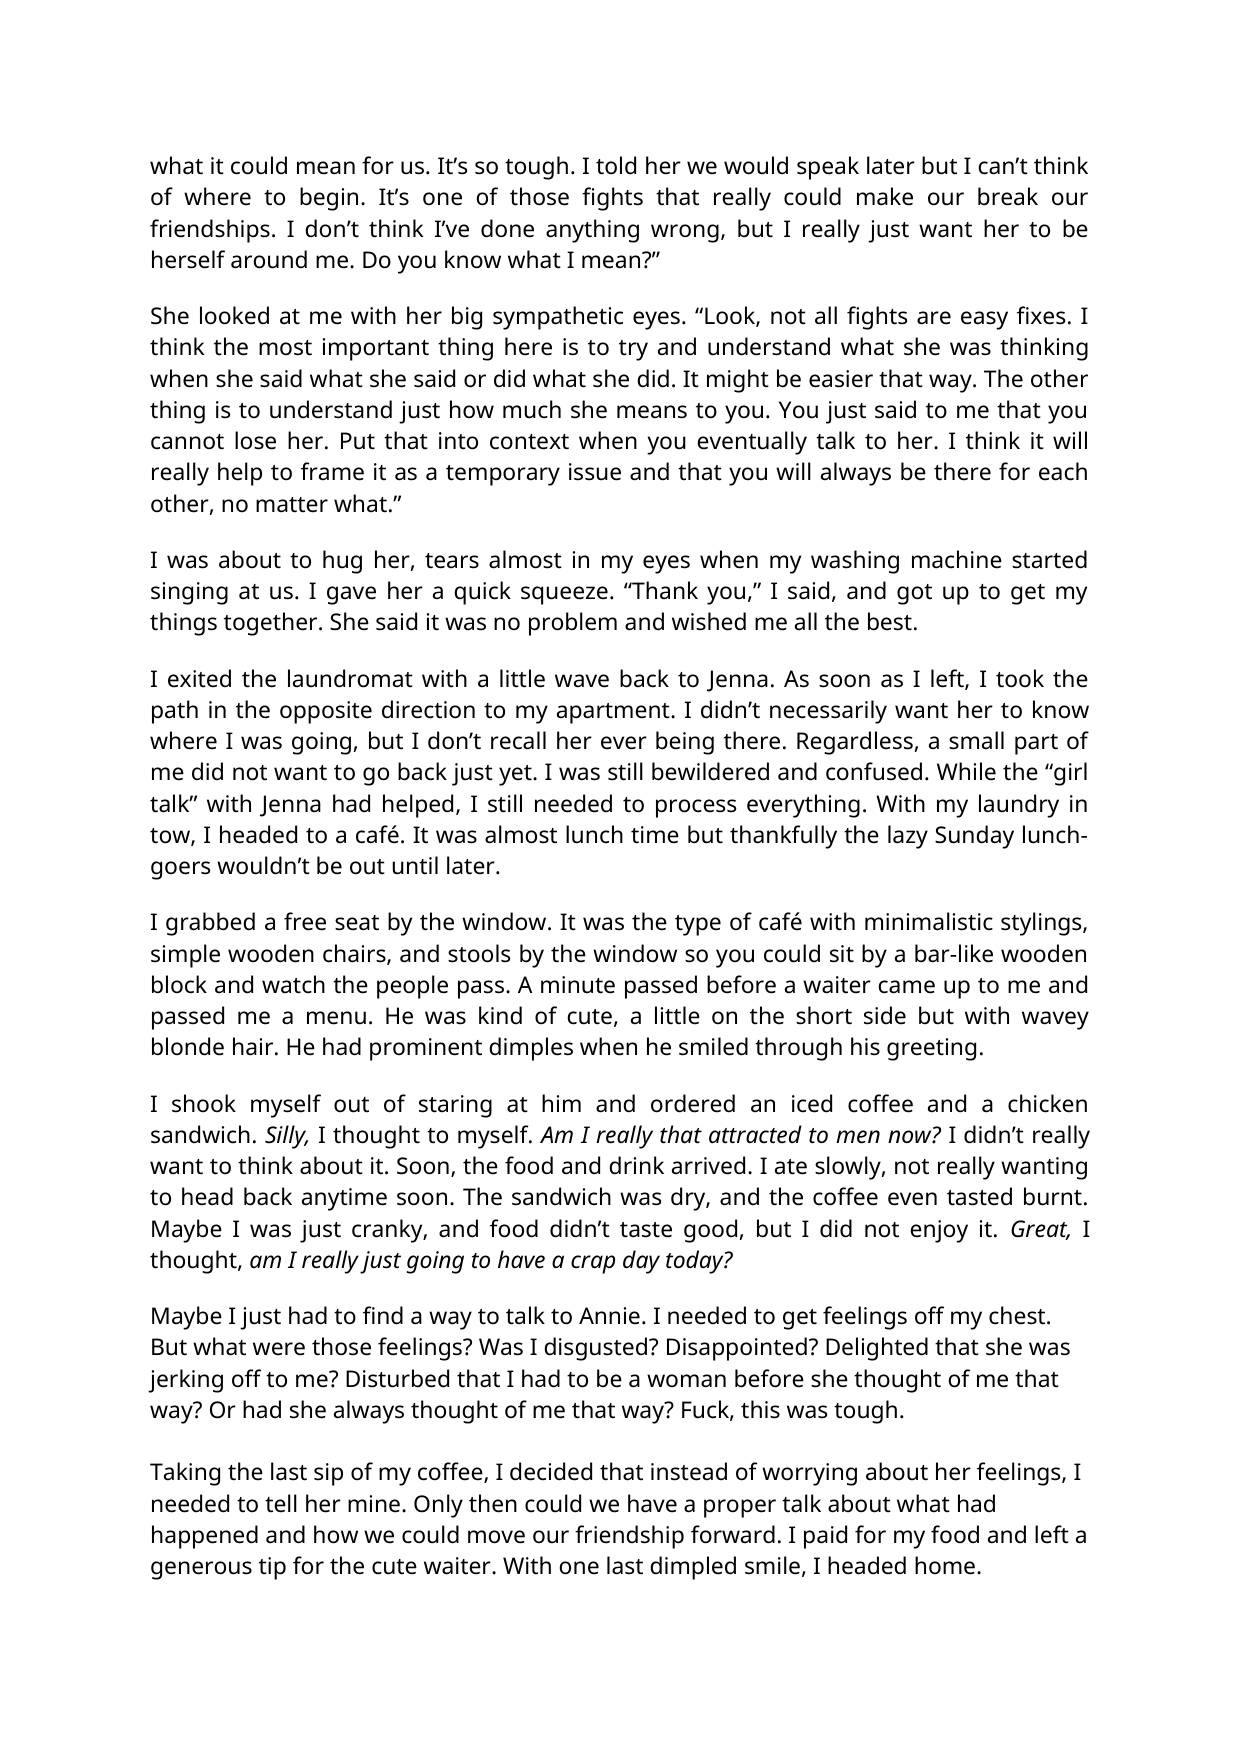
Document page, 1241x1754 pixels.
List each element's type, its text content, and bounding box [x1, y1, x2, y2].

text I exited the laundromat with a little wave back to Jenna. As soon as I left, I took the path in the opposite direction to my apartment. I didn’t necessarily want her to know where I was going, but I don’t recall her ever being there. Regardless, a small part of me did not want to go back just yet. I was still bewildered and confused. While the “girl talk” with Jenna had helped, I still needed to process everything. With my laundry in tow, I headed to a café. It was almost lunch time but thankfully the lazy Sunday lunch-goers wouldn’t be out until later. [150, 662, 1090, 881]
text I grabbed a free seat by the window. It was the type of café with minimalistic stylings, simple wooden chairs, and stools by the window so you could sit by a bar-like wooden block and watch the people pass. A minute passed before a waiter came up to me and passed me a menu. He was kind of cute, a little on the short side but with wavey blonde hair. He had prominent dimples when he smiled through his greeting. [150, 906, 1090, 1062]
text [150, 150, 1090, 275]
text I shook myself out of staring at him and ordered an iced coffee and a chicken sandwich. Silly, I thought to myself. Am I really that attracted to men now? I didn’t really want to think about it. Soon, the food and drink arrived. I ate slowly, not really wanting to head back anytime soon. The sandwich was dry, and the coffee even tasted burnt. Maybe I was just cranky, and food didn’t taste good, but I did not enjoy it. Great, I thought, am I really just going to have a crap day today? [150, 1087, 1090, 1275]
text She looked at me with her big sympathetic eyes. “Look, not all fights are easy fixes. I think the most important thing here is to try and understand what she was thinking when she said what she said or did what she did. It might be easier that way. The other thing is to understand just how much she means to you. You just said to me that you cannot lose her. Put that into context when you eventually talk to her. I think it will really help to frame it as a temporary issue and that you will always be there for each other, no matter what.” [150, 300, 1090, 519]
text Maybe I just had to find a way to talk to Annie. I needed to get feelings off my chest. But what were those feelings? Was I disgusted? Disappointed? Delighted that she was jerking off to me? Disturbed that I had to be a woman before she thought of me that way? Or had she always thought of me that way? Fuck, this was tough. Taking the last sip of my coffee, I decided that instead of worrying about her feelings, I needed to tell her mine. Only then could we have a proper talk about what had happened and how we could move our friendship forward. I paid for my food and left a generous tip for the cute waiter. With one last dimpled smile, I headed home. [150, 1300, 1090, 1581]
text I was about to hug her, tears almost in my eyes when my washing machine started singing at us. I gave her a quick squeeze. “Thank you,” I said, and got up to get my things together. She said it was no problem and wished me all the best. [150, 544, 1090, 637]
